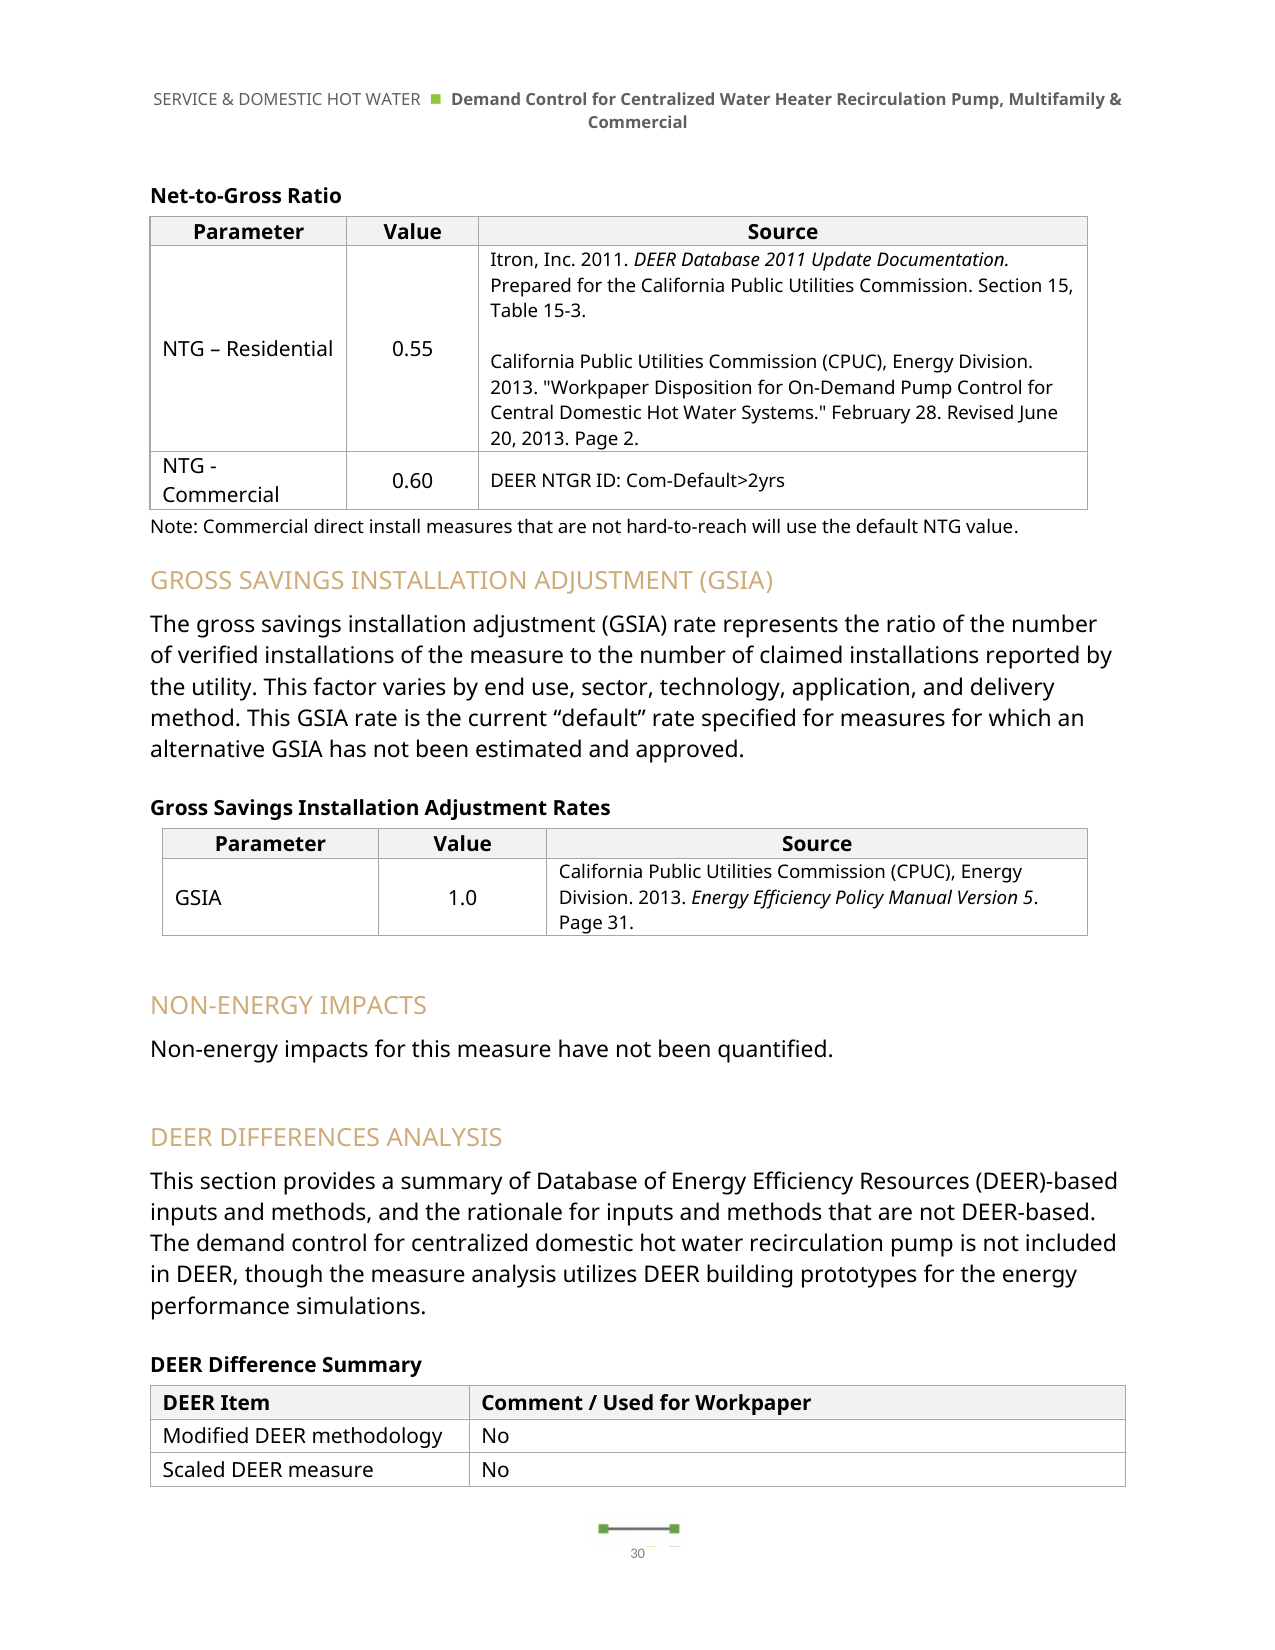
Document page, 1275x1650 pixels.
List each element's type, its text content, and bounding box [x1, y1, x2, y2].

table_header Parameter [151, 217, 346, 245]
table_cell California Public Utilities Commission (CPUC), Energy Division. 2013. Energy Efficiency Policy Manual Version 5. Page 31. [547, 859, 1087, 935]
table_cell DEER NTGR ID: Com-Default>2yrs [479, 452, 1087, 508]
table_cell Scaled DEER measure [151, 1453, 469, 1486]
text Note: Commercial direct install measures that are not hard-to-reach will use the default NTG value. [150, 514, 1125, 539]
table_header Parameter [163, 829, 378, 858]
table_header Source [547, 829, 1087, 858]
table_header Value [379, 829, 546, 858]
table_cell Modified DEER methodology [151, 1420, 469, 1452]
text DEER Difference Summary [150, 1350, 1125, 1378]
table_header Value [347, 217, 478, 245]
subtitle Gross Savings Installation Adjustment (GSIA) [150, 564, 1125, 596]
text Net-to-Gross Ratio [150, 181, 1125, 210]
table_cell 0.55 [347, 246, 478, 451]
subtitle Non-Energy Impacts [150, 990, 1125, 1021]
table_cell NTG - Commercial [151, 452, 346, 508]
table_header Comment / Used for Workpaper [470, 1386, 1125, 1418]
table_cell No [470, 1453, 1125, 1486]
table_cell NTG – Residential [151, 246, 346, 451]
text The gross savings installation adjustment (GSIA) rate represents the ratio of the number of verified installations of the measure to the number of claimed installations reported by the utility. This factor varies by end use, sector, technology, application, and delivery method. This GSIA rate is the current “default” rate specified for measures for which an alternative GSIA has not been estimated and approved. [150, 608, 1125, 764]
table_cell 0.60 [347, 452, 478, 508]
picture [589, 1512, 684, 1547]
text This section provides a summary of Database of Energy Efficiency Resources (DEER)-based inputs and methods, and the rationale for inputs and methods that are not DEER-based. The demand control for centralized domestic hot water recirculation pump is not included in DEER, though the measure analysis utilizes DEER building prototypes for the energy performance simulations. [150, 1165, 1125, 1321]
text Non-energy impacts for this measure have not been quantified. [150, 1033, 1125, 1065]
text Gross Savings Installation Adjustment Rates [150, 793, 1125, 822]
table_cell No [470, 1420, 1125, 1452]
subtitle DEER Differences Analysis [150, 1121, 1125, 1152]
table_header DEER Item [151, 1386, 469, 1418]
table_cell Itron, Inc. 2011. DEER Database 2011 Update Documentation. Prepared for the California Public Utilities Commission. Section 15, Table 15-3. California Public Utilities Commission (CPUC), Energy Division. 2013. "Workpaper Disposition for On-Demand Pump Control for Central Domestic Hot Water Systems." February 28. Revised June 20, 2013. Page 2. [479, 246, 1087, 451]
table_header Source [479, 217, 1087, 245]
table_cell 1.0 [379, 859, 546, 935]
table_cell GSIA [163, 859, 378, 935]
